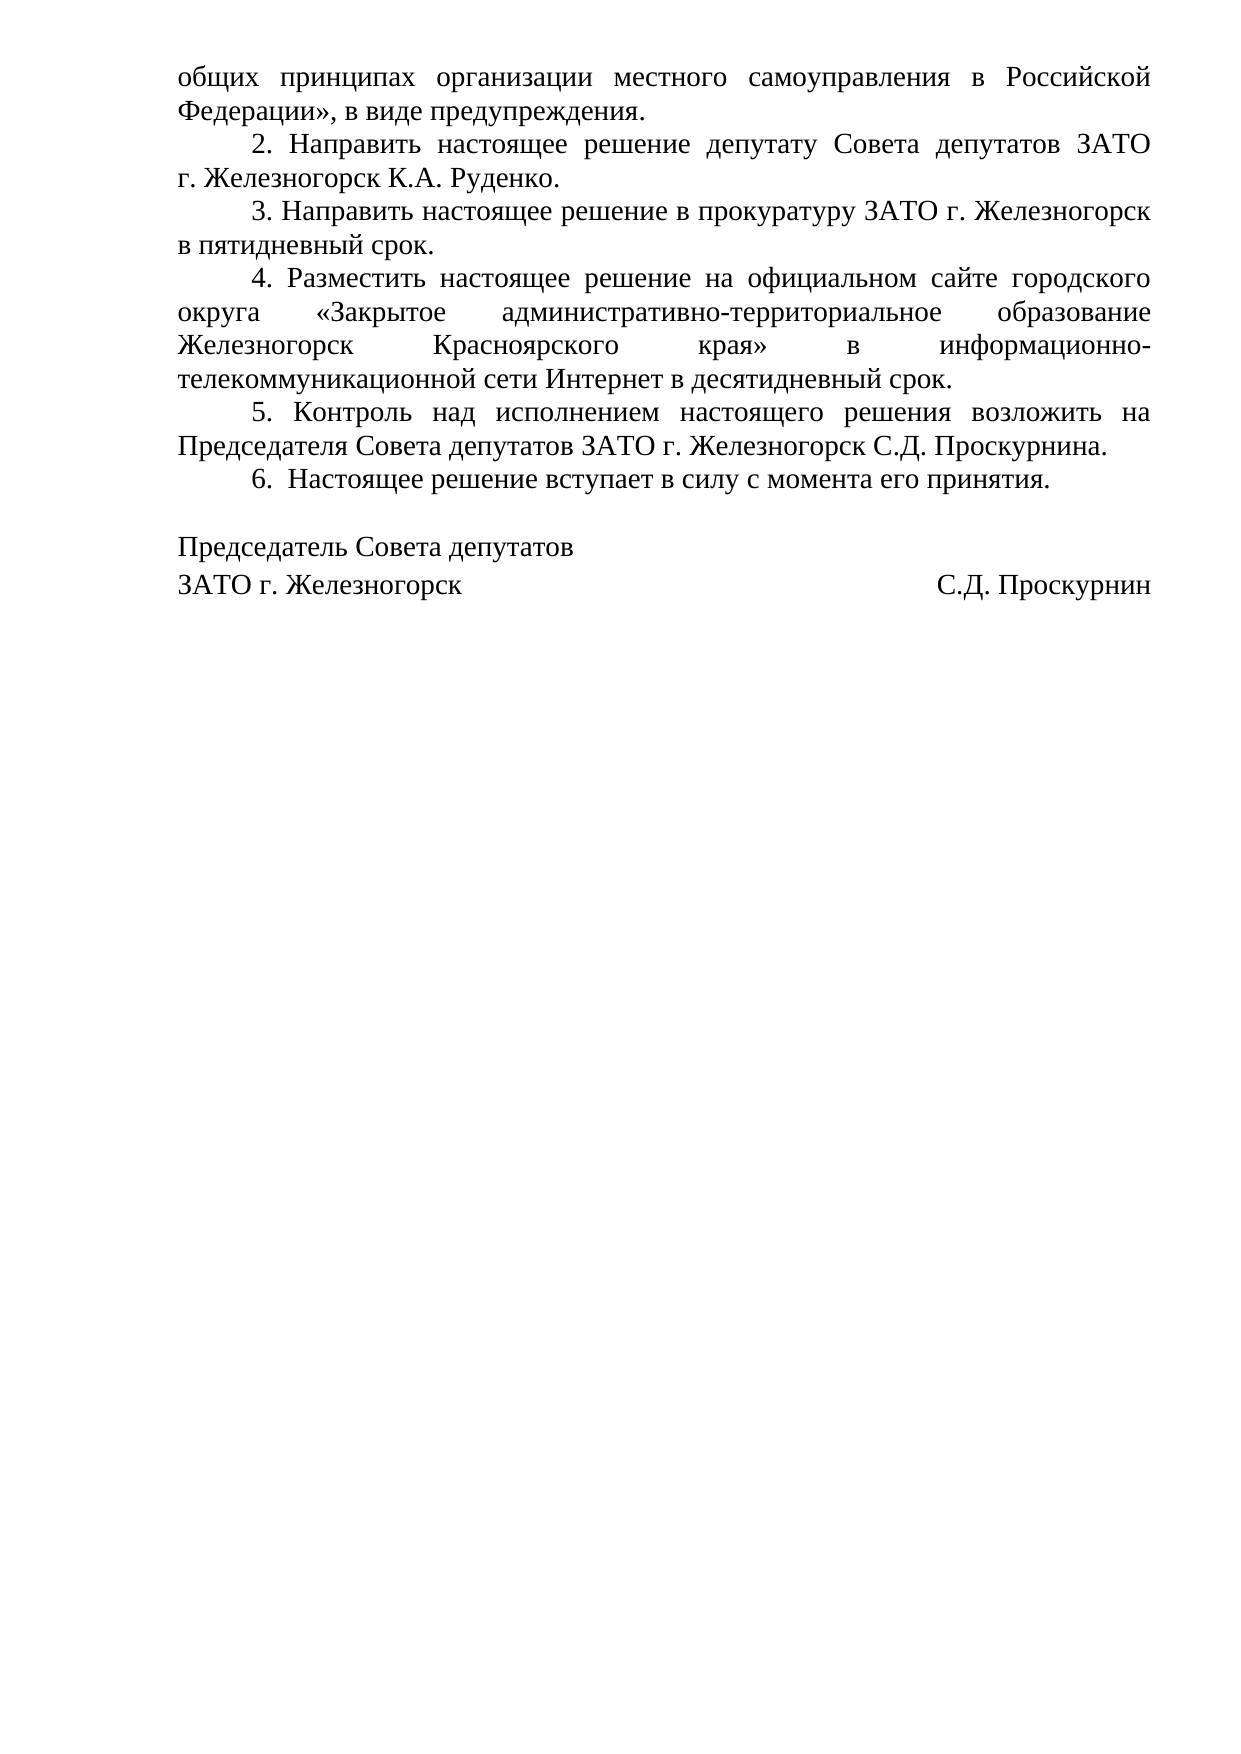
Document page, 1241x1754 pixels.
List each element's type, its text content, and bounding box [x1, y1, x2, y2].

text 2. Направить настоящее решение депутату Совета депутатов ЗАТО г. Железногорск К.А. Руденко. [177, 126, 1152, 193]
text 5. Контроль над исполнением настоящего решения возложить на Председателя Совета депутатов ЗАТО г. Железногорск С.Д. Проскурнина. [177, 394, 1152, 462]
text Председатель Совета депутатов [177, 529, 1152, 562]
text 6. Настоящее решение вступает в силу с момента его принятия. [177, 462, 1152, 495]
text 3. Направить настоящее решение в прокуратуру ЗАТО г. Железногорск в пятидневный срок. [177, 193, 1152, 260]
text 4. Разместить настоящее решение на официальном сайте городского округа «Закрытое административно-территориальное образование Железногорск Красноярского края» в информационно-телекоммуникационной сети Интернет в десятидневный срок. [177, 260, 1152, 394]
text ЗАТО г. Железногорск С.Д. Проскурнин [177, 567, 1152, 601]
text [177, 59, 1152, 126]
